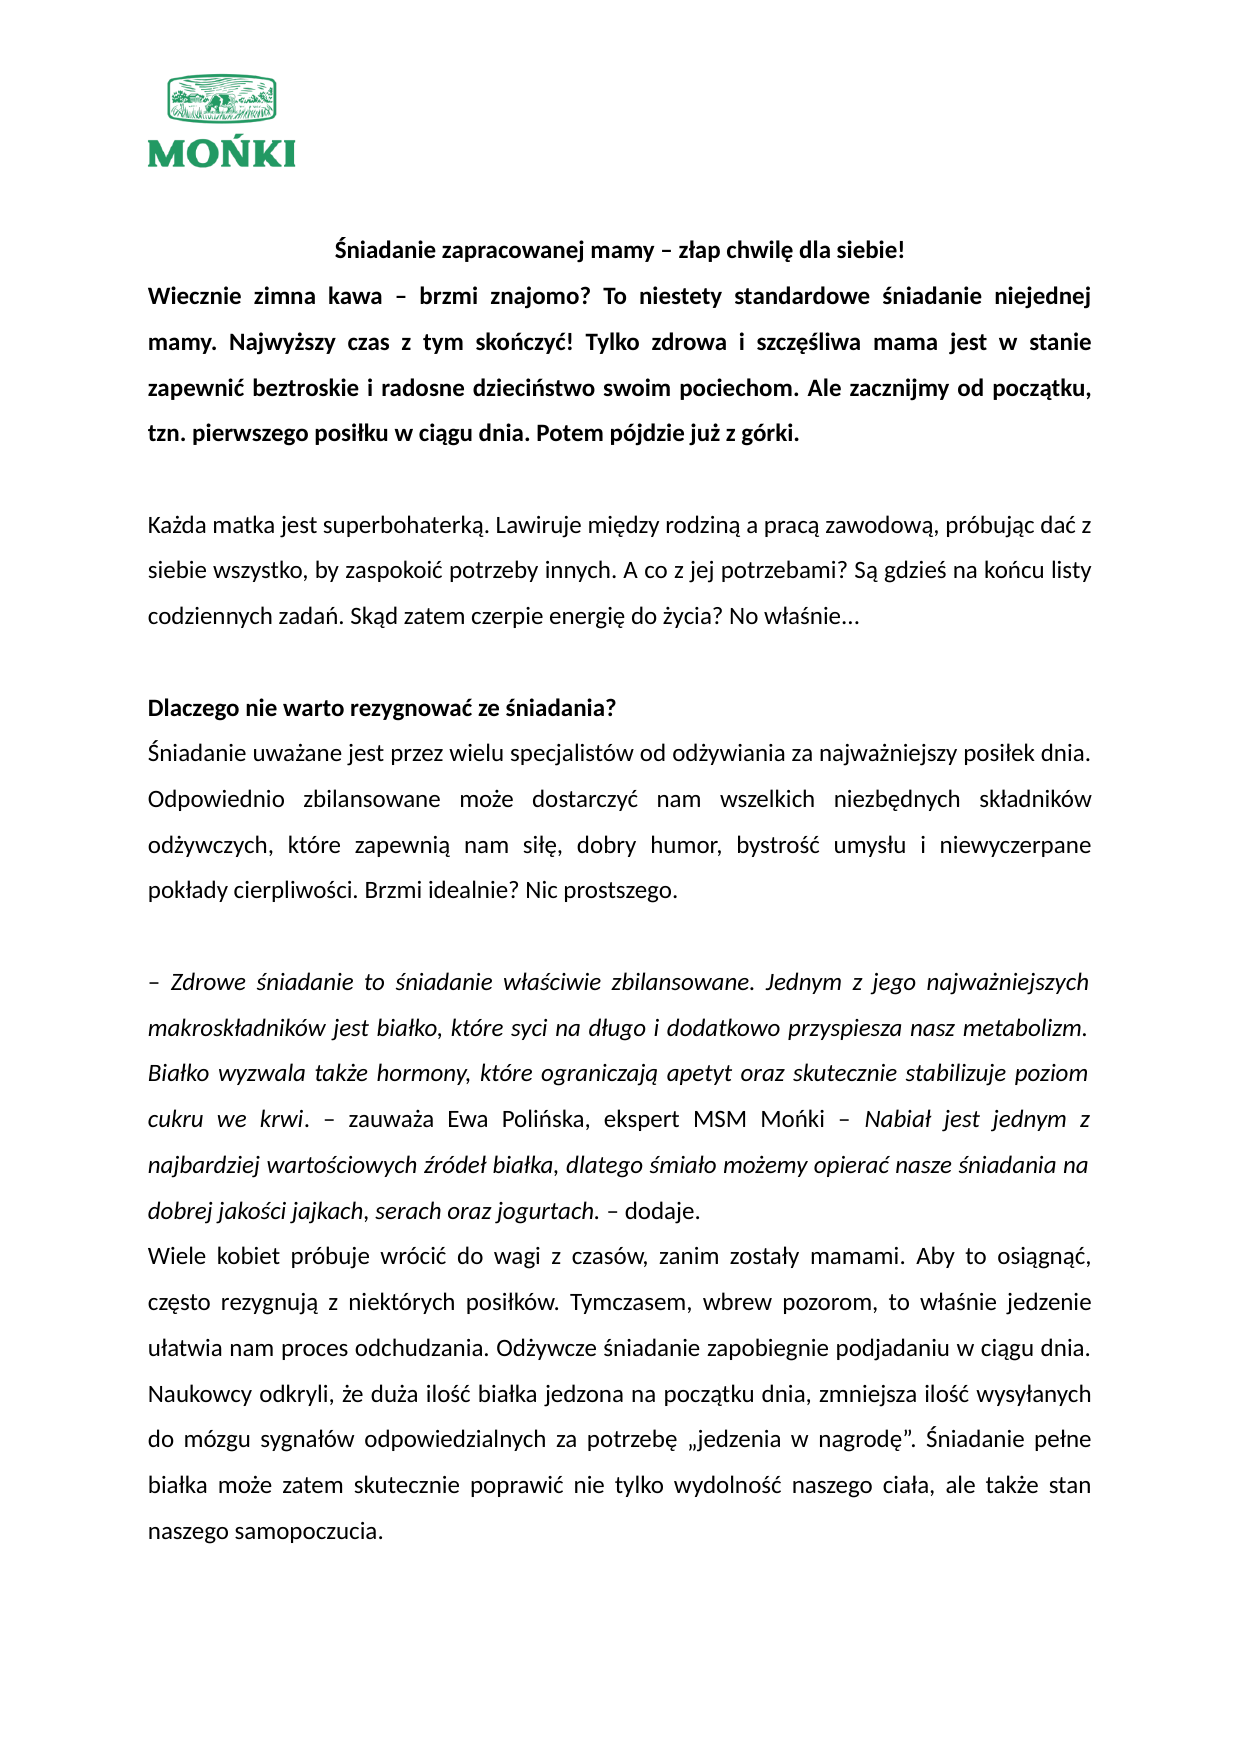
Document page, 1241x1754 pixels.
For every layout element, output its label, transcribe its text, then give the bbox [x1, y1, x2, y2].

text Wiele kobiet próbuje wrócić do wagi z czasów, zanim zostały mamami. Aby to osiągnąć, często rezygnują z niektórych posiłków. Tymczasem, wbrew pozorom, to właśnie jedzenie ułatwia nam proces odchudzania. Odżywcze śniadanie zapobiegnie podjadaniu w ciągu dnia. Naukowcy odkryli, że duża ilość białka jedzona na początku dnia, zmniejsza ilość wysyłanych do mózgu sygnałów odpowiedzialnych za potrzebę „jedzenia w nagrodę”. Śniadanie pełne białka może zatem skutecznie poprawić nie tylko wydolność naszego ciała, ale także stan naszego samopoczucia. [148, 1241, 1093, 1545]
text Śniadanie uważane jest przez wielu specjalistów od odżywiania za najważniejszy posiłek dnia. Odpowiednio zbilansowane może dostarczyć nam wszelkich niezbędnych składników odżywczych, które zapewnią nam siłę, dobry humor, bystrość umysłu i niewyczerpane pokłady cierpliwości. Brzmi idealnie? Nic prostszego. [148, 737, 1093, 905]
picture [147, 73, 296, 168]
text Dlaczego nie warto rezygnować ze śniadania? [148, 692, 1093, 722]
text Każda matka jest superbohaterką. Lawiruje między rodziną a pracą zawodową, próbując dać z siebie wszystko, by zaspokoić potrzeby innych. A co z jej potrzebami? Są gdzieś na końcu listy codziennych zadań. Skąd zatem czerpie energię do życia? No właśnie... [148, 509, 1093, 631]
text Wiecznie zimna kawa – brzmi znajomo? To niestety standardowe śniadanie niejednej mamy. Najwyższy czas z tym skończyć! Tylko zdrowa i szczęśliwa mama jest w stanie zapewnić beztroskie i radosne dzieciństwo swoim pociechom. Ale zacznijmy od początku, tzn. pierwszego posiłku w ciągu dnia. Potem pójdzie już z górki. [148, 280, 1093, 448]
text Śniadanie zapracowanej mamy – złap chwilę dla siebie! [148, 234, 1093, 265]
text – Zdrowe śniadanie to śniadanie właściwie zbilansowane. Jednym z jego najważniejszych makroskładników jest białko, które syci na długo i dodatkowo przyspiesza nasz metabolizm. Białko wyzwala także hormony, które ograniczają apetyt oraz skutecznie stabilizuje poziom cukru we krwi. – zauważa Ewa Polińska, ekspert MSM Mońki – Nabiał jest jednym z najbardziej wartościowych źródeł białka, dlatego śmiało możemy opierać nasze śniadania na dobrej jakości jajkach, serach oraz jogurtach. – dodaje. [148, 966, 1093, 1225]
